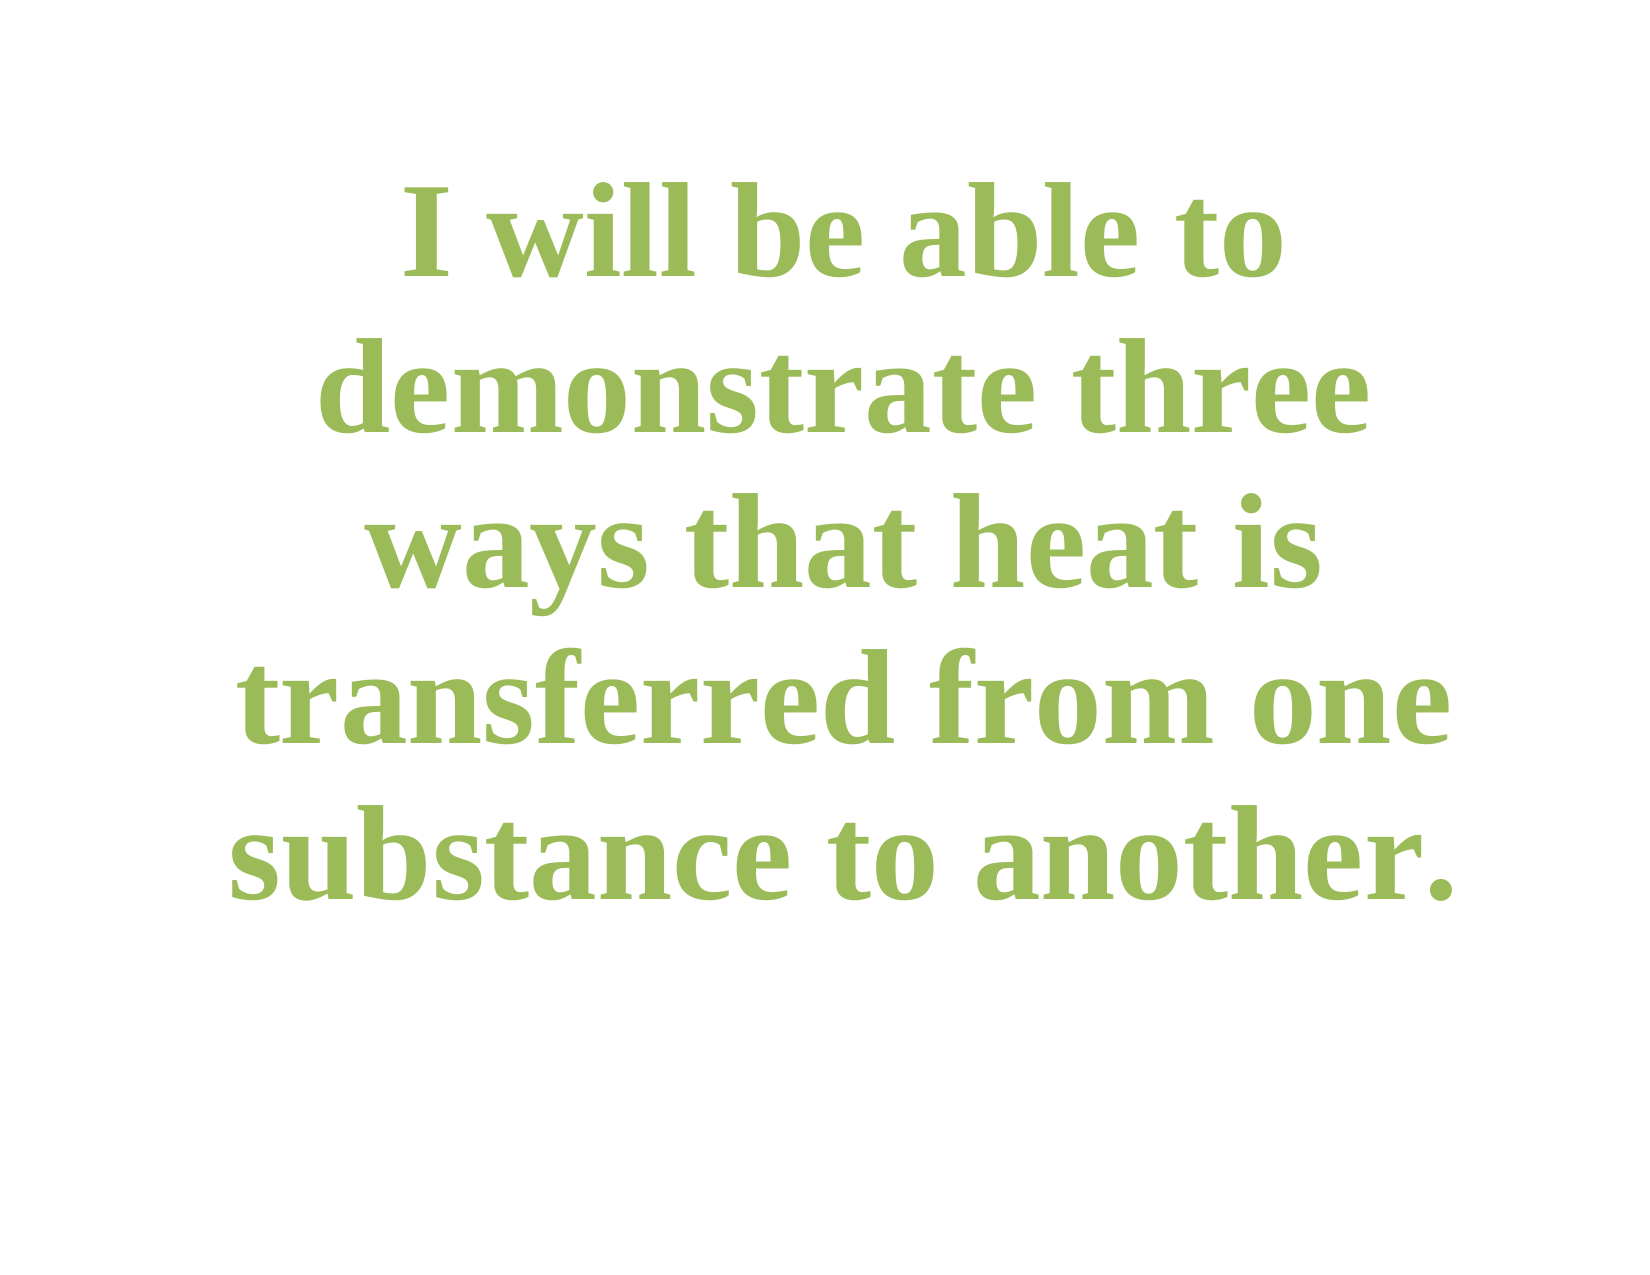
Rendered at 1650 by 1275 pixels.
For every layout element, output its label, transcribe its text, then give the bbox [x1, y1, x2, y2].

text I will be able to demonstrate three ways that heat is transferred from one substance to another. [187, 150, 1500, 929]
